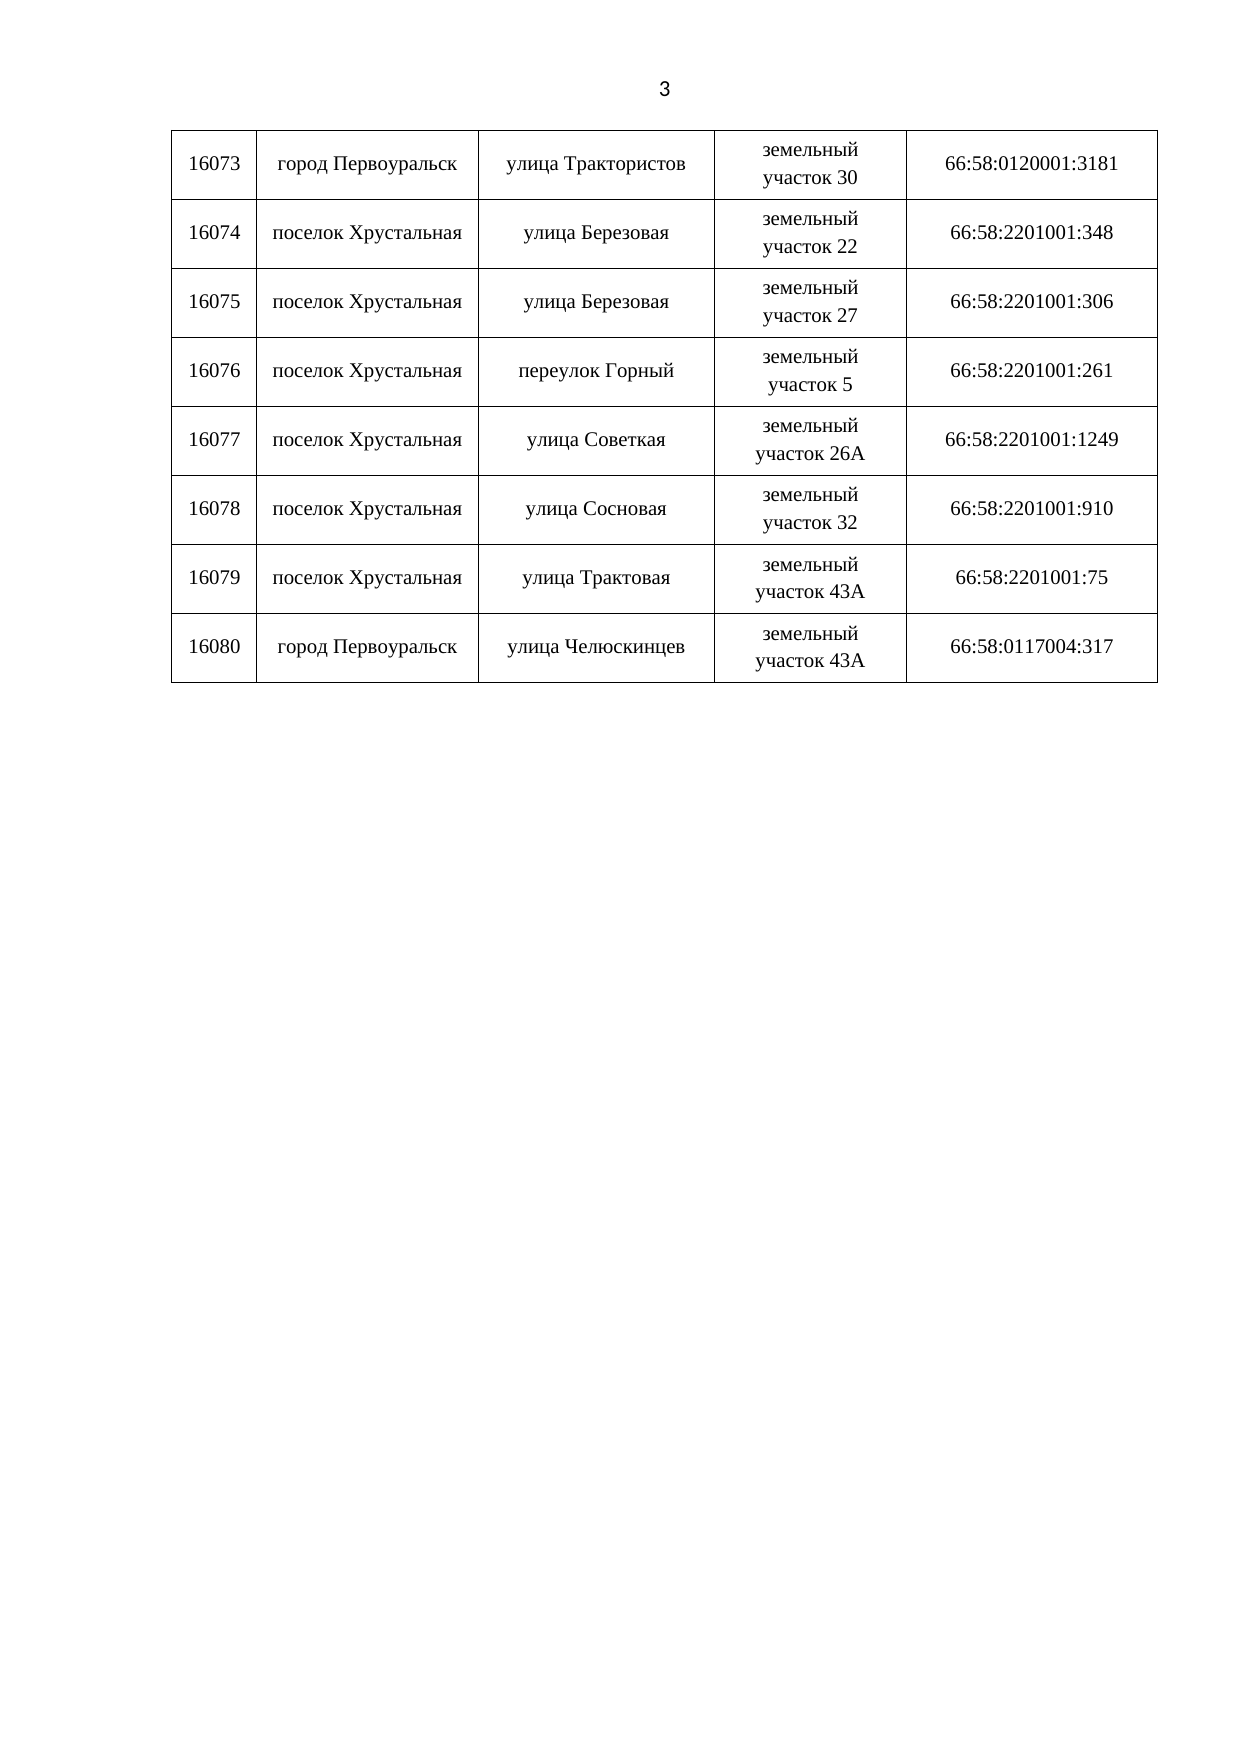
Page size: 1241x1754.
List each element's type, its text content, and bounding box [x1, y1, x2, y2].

table_cell 16080 [172, 614, 256, 682]
table_cell улица Трактовая [479, 545, 714, 613]
table_cell земельный участок 22 [715, 200, 906, 268]
table_cell 66:58:0117004:317 [907, 614, 1157, 682]
table_cell земельный участок 43А [715, 545, 906, 613]
table_cell 16077 [172, 407, 256, 475]
table_cell 16074 [172, 200, 256, 268]
table_cell 66:58:2201001:306 [907, 269, 1157, 337]
table_cell поселок Хрустальная [257, 200, 478, 268]
table_cell 66:58:2201001:1249 [907, 407, 1157, 475]
table_cell 66:58:2201001:348 [907, 200, 1157, 268]
table_cell поселок Хрустальная [257, 269, 478, 337]
table_cell 66:58:2201001:75 [907, 545, 1157, 613]
table_cell 16078 [172, 476, 256, 544]
table_cell 16073 [172, 131, 256, 199]
table_cell улица Советкая [479, 407, 714, 475]
table_cell 16079 [172, 545, 256, 613]
table_cell земельный участок 5 [715, 338, 906, 406]
table_cell 16075 [172, 269, 256, 337]
table_cell улица Березовая [479, 200, 714, 268]
table_cell переулок Горный [479, 338, 714, 406]
table_cell земельный участок 30 [715, 131, 906, 199]
table_cell земельный участок 27 [715, 269, 906, 337]
table_cell улица Трактористов [479, 131, 714, 199]
table_cell 66:58:2201001:910 [907, 476, 1157, 544]
table_cell улица Березовая [479, 269, 714, 337]
table_cell улица Челюскинцев [479, 614, 714, 682]
table_cell поселок Хрустальная [257, 407, 478, 475]
table_cell поселок Хрустальная [257, 545, 478, 613]
table_cell 66:58:0120001:3181 [907, 131, 1157, 199]
table_cell 16076 [172, 338, 256, 406]
table_cell город Первоуральск [257, 131, 478, 199]
table_cell поселок Хрустальная [257, 476, 478, 544]
table_cell поселок Хрустальная [257, 338, 478, 406]
table_cell земельный участок 26А [715, 407, 906, 475]
table_cell земельный участок 32 [715, 476, 906, 544]
table_cell 66:58:2201001:261 [907, 338, 1157, 406]
table_cell улица Сосновая [479, 476, 714, 544]
table_cell город Первоуральск [257, 614, 478, 682]
table_cell земельный участок 43А [715, 614, 906, 682]
